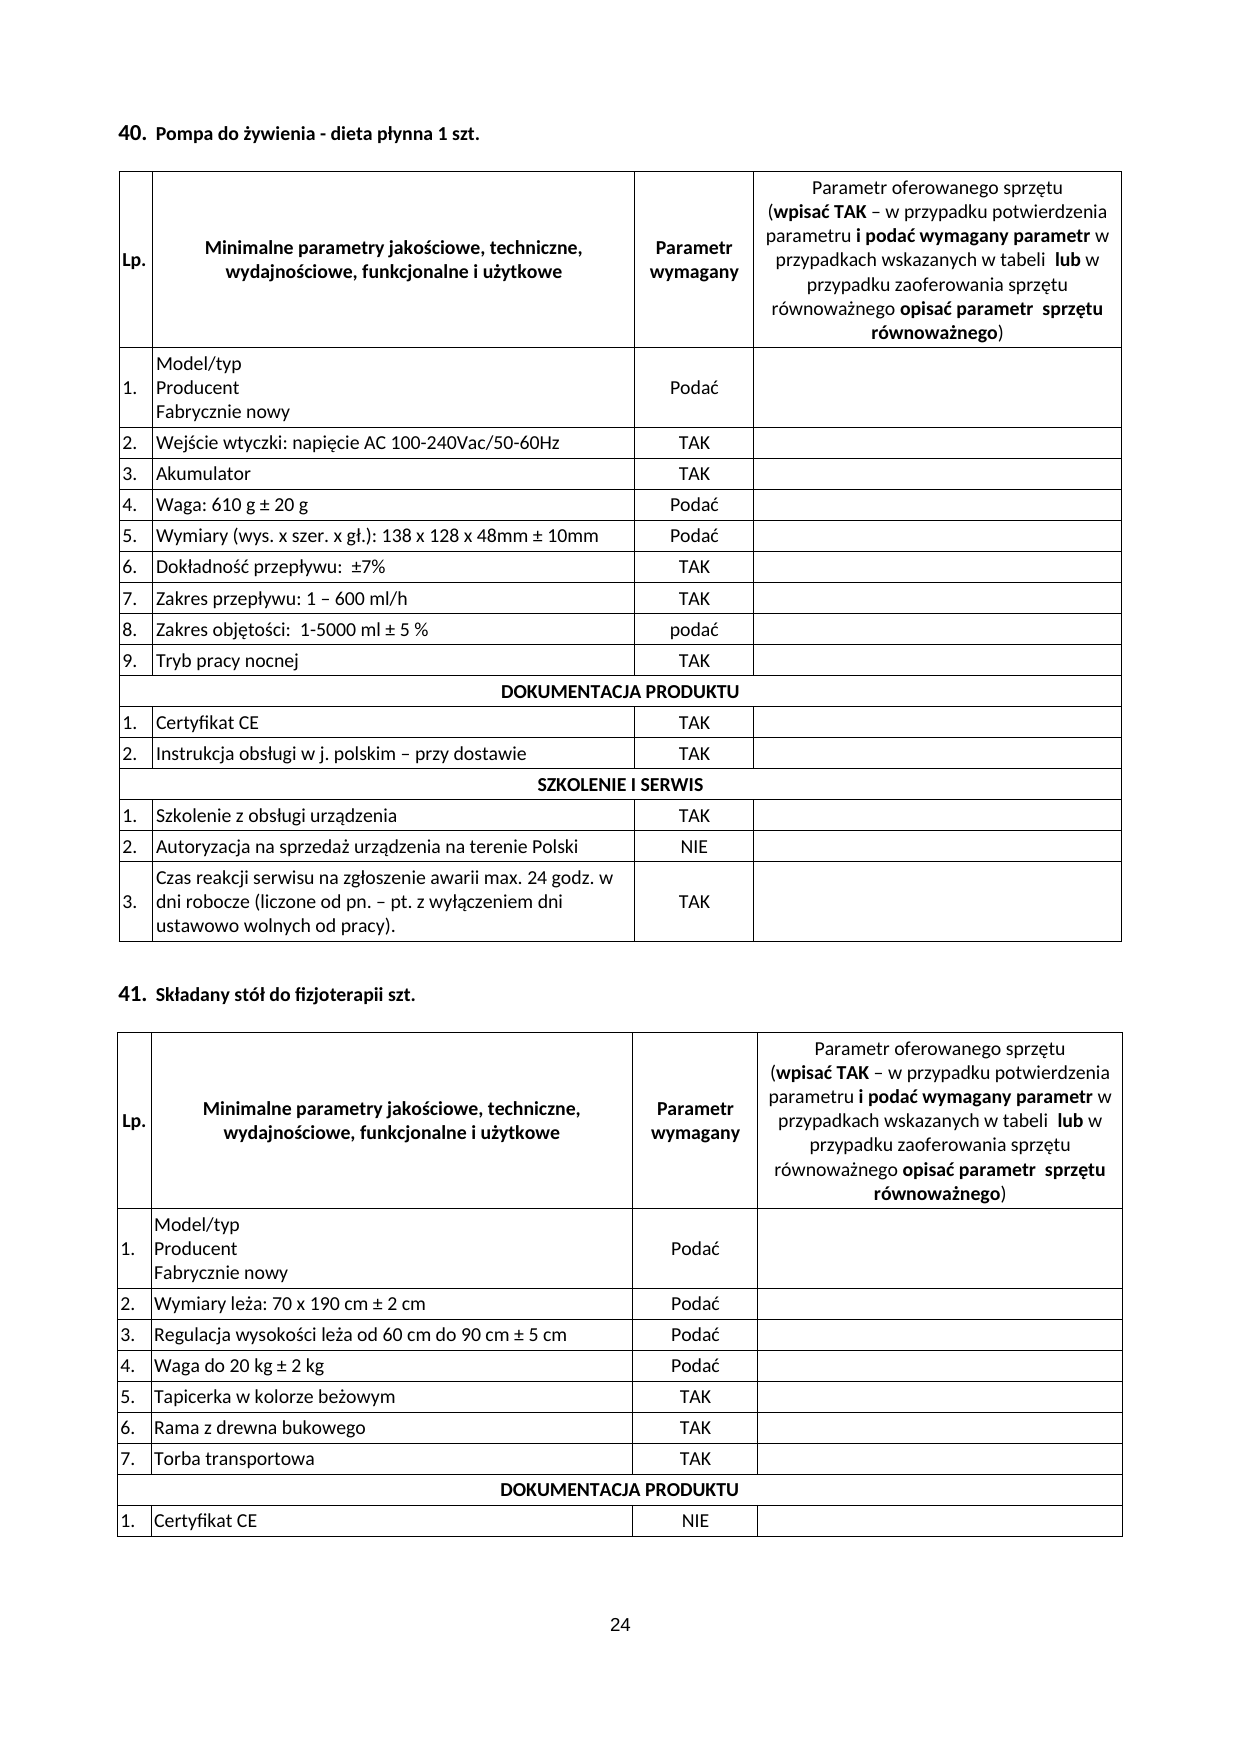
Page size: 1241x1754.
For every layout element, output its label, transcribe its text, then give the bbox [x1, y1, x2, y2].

table_cell [758, 1209, 1122, 1287]
table_cell Podać [633, 1289, 757, 1318]
table_cell Zakres przepływu: 1 – 600 ml/h [153, 583, 634, 613]
table_cell [758, 1382, 1122, 1412]
table_cell [754, 521, 1121, 551]
table_cell 3. [118, 1320, 151, 1349]
table_cell TAK [633, 1382, 757, 1412]
table_cell [758, 1413, 1122, 1443]
table_header Lp. [120, 172, 152, 347]
table_cell Wymiary leża: 70 x 190 cm ± 2 cm [152, 1289, 632, 1318]
table_cell 7. [118, 1444, 151, 1474]
table_cell Autoryzacja na sprzedaż urządzenia na terenie Polski [153, 831, 634, 861]
table_cell 1. [118, 1506, 151, 1536]
table_header Minimalne parametry jakościowe, techniczne, wydajnościowe, funkcjonalne i użytkowe [152, 1033, 632, 1208]
table_cell 5. [118, 1382, 151, 1412]
table_cell Podać [635, 521, 753, 551]
table_cell [754, 348, 1121, 427]
table_cell Wymiary (wys. x szer. x gł.): 138 x 128 x 48mm ± 10mm [153, 521, 634, 551]
table_cell DOKUMENTACJA PRODUKTU [120, 676, 1121, 706]
table_cell [758, 1444, 1122, 1474]
table_cell [754, 428, 1121, 458]
table_cell 9. [120, 645, 152, 675]
table_header Minimalne parametry jakościowe, techniczne, wydajnościowe, funkcjonalne i użytkowe [153, 172, 634, 347]
list Składany stół do fizjoterapii szt. [118, 979, 1122, 1007]
table_cell [754, 552, 1121, 582]
table_cell 7. [120, 583, 152, 613]
table_cell 1. [118, 1209, 151, 1287]
table_cell 5. [120, 521, 152, 551]
table_cell TAK [635, 645, 753, 675]
table_cell TAK [635, 583, 753, 613]
table_cell [754, 583, 1121, 613]
table_cell TAK [635, 800, 753, 830]
table_cell Waga: 610 g ± 20 g [153, 490, 634, 520]
table_cell Instrukcja obsługi w j. polskim – przy dostawie [153, 738, 634, 768]
table_cell [754, 707, 1121, 737]
table_cell Torba transportowa [152, 1444, 632, 1474]
table_cell Szkolenie z obsługi urządzenia [153, 800, 634, 830]
table_cell [758, 1289, 1122, 1318]
table_cell Regulacja wysokości leża od 60 cm do 90 cm ± 5 cm [152, 1320, 632, 1349]
list Pompa do żywienia - dieta płynna 1 szt. [118, 118, 1122, 146]
table_cell Model/typ Producent Fabrycznie nowy [153, 348, 634, 427]
table_cell TAK [635, 459, 753, 489]
table_header Lp. [118, 1033, 151, 1208]
table_cell Tryb pracy nocnej [153, 645, 634, 675]
table_cell 1. [120, 800, 152, 830]
table_header Parametr oferowanego sprzętu (wpisać TAK – w przypadku potwierdzenia parametru i podać wymagany parametr w przypadkach wskazanych w tabeli lub w przypadku zaoferowania sprzętu równoważnego opisać parametr sprzętu równoważnego) [754, 172, 1121, 347]
table_cell 3. [120, 862, 152, 941]
table_cell podać [635, 614, 753, 644]
table_cell Certyfikat CE [152, 1506, 632, 1536]
table_cell Wejście wtyczki: napięcie AC 100-240Vac/50-60Hz [153, 428, 634, 458]
table_cell Czas reakcji serwisu na zgłoszenie awarii max. 24 godz. w dni robocze (liczone od pn. – pt. z wyłączeniem dni ustawowo wolnych od pracy). [153, 862, 634, 941]
table_cell Tapicerka w kolorze beżowym [152, 1382, 632, 1412]
table_cell 1. [120, 348, 152, 427]
table_cell NIE [633, 1506, 757, 1536]
table_header Parametr wymagany [635, 172, 753, 347]
table_cell TAK [635, 552, 753, 582]
table_cell Akumulator [153, 459, 634, 489]
table_cell 2. [120, 831, 152, 861]
table_cell [754, 490, 1121, 520]
table_cell 4. [118, 1351, 151, 1381]
table_cell [754, 459, 1121, 489]
table_cell 6. [120, 552, 152, 582]
table_cell TAK [635, 862, 753, 941]
table_cell Rama z drewna bukowego [152, 1413, 632, 1443]
table_cell Podać [635, 348, 753, 427]
table_cell [754, 645, 1121, 675]
table_cell Podać [633, 1209, 757, 1287]
table_cell Podać [635, 490, 753, 520]
table_cell TAK [635, 738, 753, 768]
table_cell 6. [118, 1413, 151, 1443]
table_cell 2. [120, 428, 152, 458]
table_cell [758, 1351, 1122, 1381]
table_cell Podać [633, 1320, 757, 1349]
table_cell [754, 800, 1121, 830]
table_cell Model/typ Producent Fabrycznie nowy [152, 1209, 632, 1287]
table_cell [758, 1320, 1122, 1349]
table_cell DOKUMENTACJA PRODUKTU [118, 1475, 1122, 1505]
table_header Parametr wymagany [633, 1033, 757, 1208]
table_cell TAK [635, 428, 753, 458]
table_cell Podać [633, 1351, 757, 1381]
table_cell 4. [120, 490, 152, 520]
table_cell Zakres objętości: 1-5000 ml ± 5 % [153, 614, 634, 644]
table_cell TAK [635, 707, 753, 737]
table_cell SZKOLENIE I SERWIS [120, 769, 1121, 799]
table_cell 2. [118, 1289, 151, 1318]
table_cell 8. [120, 614, 152, 644]
table_header Parametr oferowanego sprzętu (wpisać TAK – w przypadku potwierdzenia parametru i podać wymagany parametr w przypadkach wskazanych w tabeli lub w przypadku zaoferowania sprzętu równoważnego opisać parametr sprzętu równoważnego) [758, 1033, 1122, 1208]
table_cell TAK [633, 1413, 757, 1443]
table_cell [754, 738, 1121, 768]
table_cell [758, 1506, 1122, 1536]
table_cell [754, 862, 1121, 941]
table_cell 3. [120, 459, 152, 489]
table_cell NIE [635, 831, 753, 861]
table_cell 2. [120, 738, 152, 768]
table_cell [754, 614, 1121, 644]
table_cell TAK [633, 1444, 757, 1474]
table_cell 1. [120, 707, 152, 737]
table_cell Certyfikat CE [153, 707, 634, 737]
table_cell Dokładność przepływu: ±7% [153, 552, 634, 582]
table_cell Waga do 20 kg ± 2 kg [152, 1351, 632, 1381]
table_cell [754, 831, 1121, 861]
